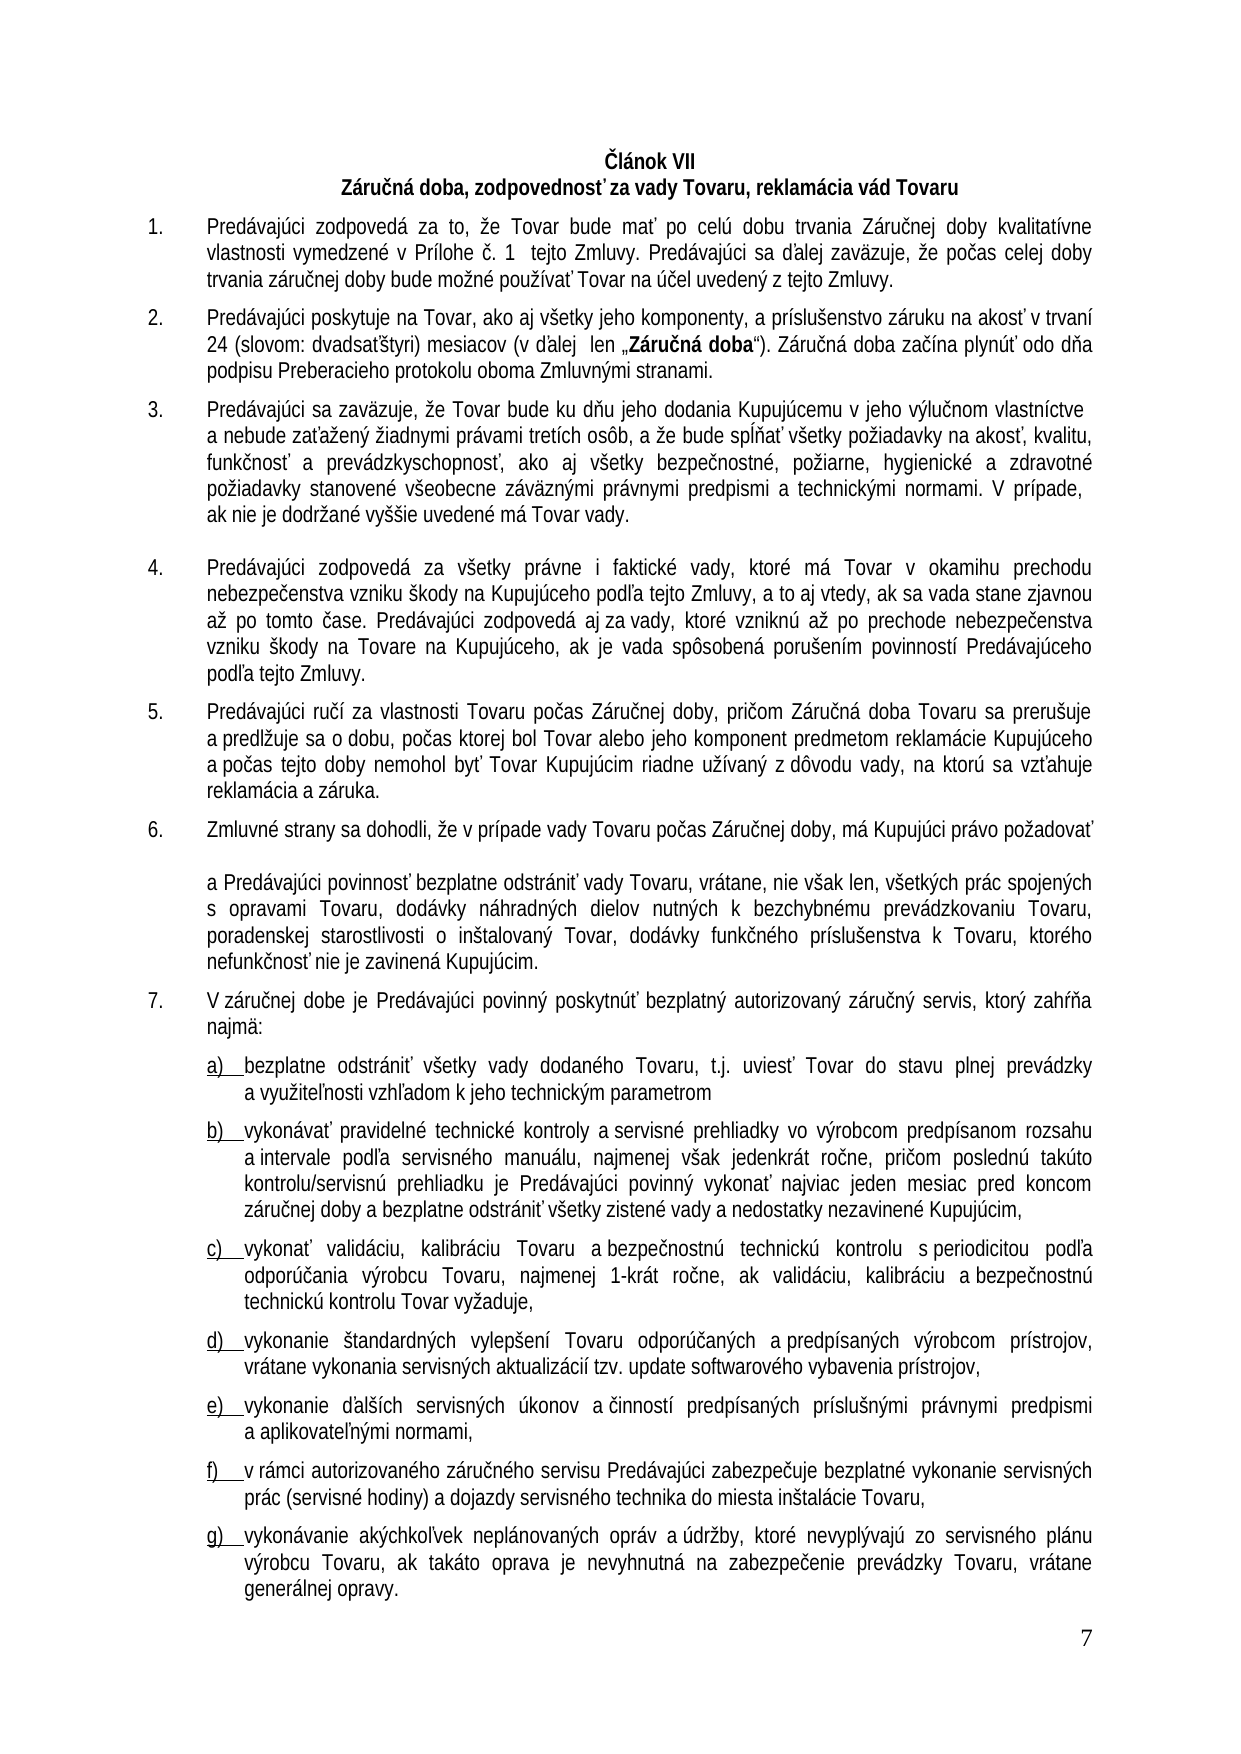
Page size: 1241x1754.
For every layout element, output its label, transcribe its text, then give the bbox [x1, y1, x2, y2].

list Predávajúci zodpovedá za všetky právne i faktické vady, ktoré má Tovar v okamihu prechodu nebezpečenstva vzniku škody na Kupujúceho podľa tejto Zmluvy, a to aj vtedy, ak sa vada stane zjavnou až po tomto čase. Predávajúci zodpovedá aj za vady, ktoré vzniknú až po prechode nebezpečenstva vzniku škody na Tovare na Kupujúceho, ak je vada spôsobená porušením povinností Predávajúceho podľa tejto Zmluvy. [148, 554, 1093, 686]
list Predávajúci sa zaväzuje, že Tovar bude ku dňu jeho dodania Kupujúcemu v jeho výlučnom vlastníctve a nebude zaťažený žiadnymi právami tretích osôb, a že bude spĺňať všetky požiadavky na akosť, kvalitu, funkčnosť a prevádzkyschopnosť, ako aj všetky bezpečnostné, požiarne, hygienické a zdravotné požiadavky stanovené všeobecne záväznými právnymi predpismi a technickými normami. V prípade, ak nie je dodržané vyššie uvedené má Tovar vady. [148, 396, 1093, 528]
text Záručná doba, zodpovednosť za vady Tovaru, reklamácia vád Tovaru [207, 174, 1093, 200]
list vykonanie ďalších servisných úkonov a činností predpísaných príslušnými právnymi predpismi a aplikovateľnými normami, [207, 1392, 1093, 1445]
list vykonávanie akýchkoľvek neplánovaných opráv a údržby, ktoré nevyplývajú zo servisného plánu výrobcu Tovaru, ak takáto oprava je nevyhnutná na zabezpečenie prevádzky Tovaru, vrátane generálnej opravy. [207, 1522, 1093, 1601]
list Predávajúci ručí za vlastnosti Tovaru počas Záručnej doby, pričom Záručná doba Tovaru sa prerušuje a predlžuje sa o dobu, počas ktorej bol Tovar alebo jeho komponent predmetom reklamácie Kupujúceho a počas tejto doby nemohol byť Tovar Kupujúcim riadne užívaný z dôvodu vady, na ktorú sa vzťahuje reklamácia a záruka. [148, 698, 1093, 804]
list Predávajúci poskytuje na Tovar, ako aj všetky jeho komponenty, a príslušenstvo záruku na akosť v trvaní 24 (slovom: dvadsaťštyri) mesiacov (v ďalej len „Záručná doba“). Záručná doba začína plynúť odo dňa podpisu Preberacieho protokolu oboma Zmluvnými stranami. [148, 304, 1093, 383]
list vykonávať pravidelné technické kontroly a servisné prehliadky vo výrobcom predpísanom rozsahu a intervale podľa servisného manuálu, najmenej však jedenkrát ročne, pričom poslednú takúto kontrolu/servisnú prehliadku je Predávajúci povinný vykonať najviac jeden mesiac pred koncom záručnej doby a bezplatne odstrániť všetky zistené vady a nedostatky nezavinené Kupujúcim, [207, 1117, 1093, 1223]
text Článok VII [207, 148, 1093, 174]
list Predávajúci zodpovedá za to, že Tovar bude mať po celú dobu trvania Záručnej doby kvalitatívne vlastnosti vymedzené v Prílohe č. 1 tejto Zmluvy. Predávajúci sa ďalej zaväzuje, že počas celej doby trvania záručnej doby bude možné používať Tovar na účel uvedený z tejto Zmluvy. [148, 213, 1093, 292]
list Zmluvné strany sa dohodli, že v prípade vady Tovaru počas Záručnej doby, má Kupujúci právo požadovať a Predávajúci povinnosť bezplatne odstrániť vady Tovaru, vrátane, nie však len, všetkých prác spojených s opravami Tovaru, dodávky náhradných dielov nutných k bezchybnému prevádzkovaniu Tovaru, poradenskej starostlivosti o inštalovaný Tovar, dodávky funkčného príslušenstva k Tovaru, ktorého nefunkčnosť nie je zavinená Kupujúcim. [148, 816, 1093, 974]
list v rámci autorizovaného záručného servisu Predávajúci zabezpečuje bezplatné vykonanie servisných prác (servisné hodiny) a dojazdy servisného technika do miesta inštalácie Tovaru, [207, 1457, 1093, 1510]
list V záručnej dobe je Predávajúci povinný poskytnúť bezplatný autorizovaný záručný servis, ktorý zahŕňa najmä: [148, 987, 1093, 1039]
list vykonať validáciu, kalibráciu Tovaru a bezpečnostnú technickú kontrolu s periodicitou podľa odporúčania výrobcu Tovaru, najmenej 1-krát ročne, ak validáciu, kalibráciu a bezpečnostnú technickú kontrolu Tovar vyžaduje, [207, 1235, 1093, 1314]
list bezplatne odstrániť všetky vady dodaného Tovaru, t.j. uviesť Tovar do stavu plnej prevádzky a využiteľnosti vzhľadom k jeho technickým parametrom [207, 1052, 1093, 1105]
list vykonanie štandardných vylepšení Tovaru odporúčaných a predpísaných výrobcom prístrojov, vrátane vykonania servisných aktualizácií tzv. update softwarového vybavenia prístrojov, [207, 1327, 1093, 1379]
